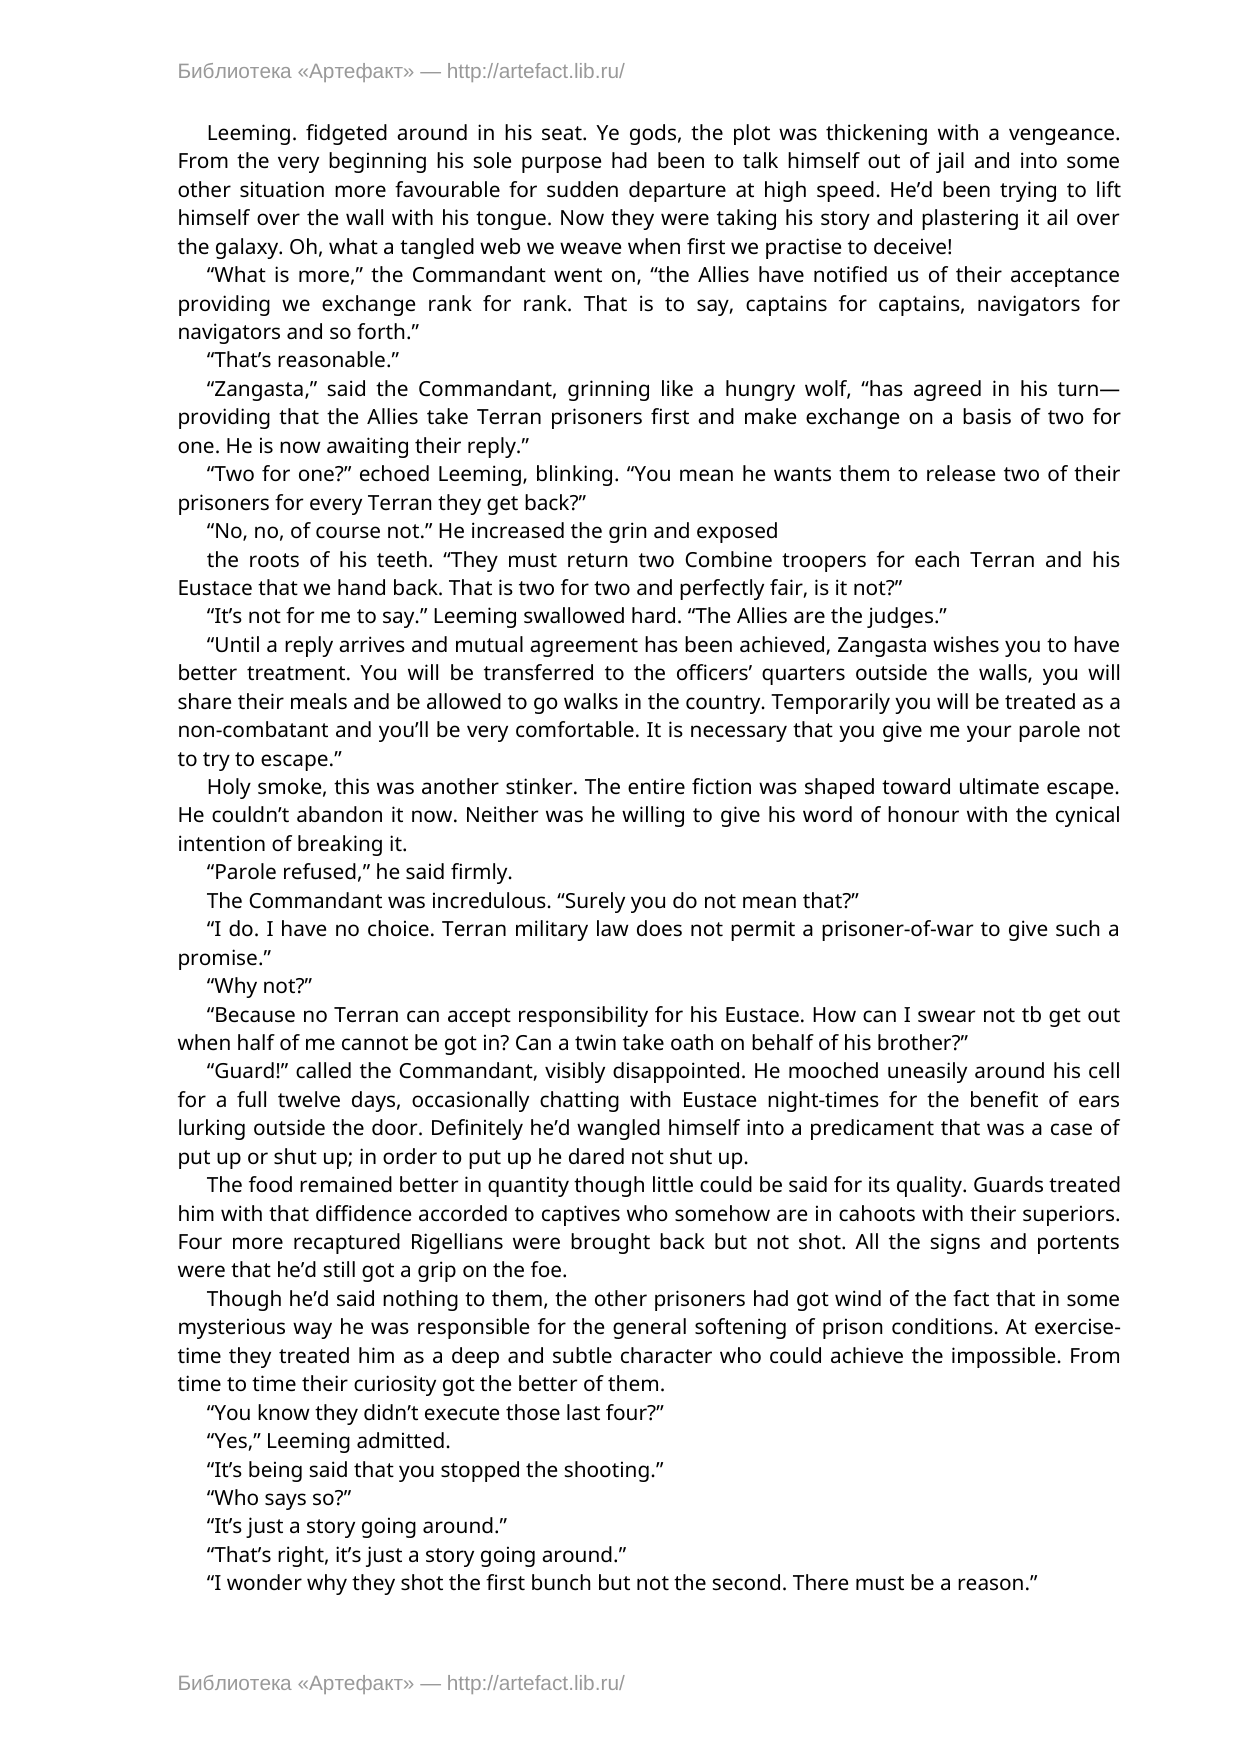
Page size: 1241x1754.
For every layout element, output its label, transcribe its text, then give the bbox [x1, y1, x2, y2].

text The food remained better in quantity though little could be said for its quality. Guards treated him with that diffidence accorded to captives who somehow are in cahoots with their superiors. Four more recaptured Rigellians were brought back but not shot. All the signs and portents were that he’d still got a grip on the foe. [177, 1170, 1122, 1284]
text Holy smoke, this was another stinker. The entire fiction was shaped toward ultimate escape. He couldn’t abandon it now. Neither was he willing to give his word of honour with the cynical intention of breaking it. [177, 772, 1122, 857]
text “No, no, of course not.” He increased the grin and exposed [177, 516, 1122, 545]
text “It’s just a story going around.” [177, 1512, 1122, 1540]
text “I do. I have no choice. Terran military law does not permit a prisoner-of-war to give such a promise.” [177, 914, 1122, 971]
text “Why not?” [177, 971, 1122, 1000]
text “Because no Terran can accept responsibility for his Eustace. How can I swear not tb get out when half of me cannot be got in? Can a twin take oath on behalf of his brother?” [177, 1000, 1122, 1057]
text “You know they didn’t execute those last four?” [177, 1398, 1122, 1426]
text Though he’d said nothing to them, the other prisoners had got wind of the fact that in some mysterious way he was responsible for the general softening of prison conditions. At exercise-time they treated him as a deep and subtle character who could achieve the impossible. From time to time their curiosity got the better of them. [177, 1284, 1122, 1398]
text “That’s right, it’s just a story going around.” [177, 1540, 1122, 1568]
text “Parole refused,” he said firmly. [177, 857, 1122, 886]
text “Zangasta,” said the Commandant, grinning like a hungry wolf, “has agreed in his turn—providing that the Allies take Terran prisoners first and make exchange on a basis of two for one. He is now awaiting their reply.” [177, 374, 1122, 459]
text “Yes,” Leeming admitted. [177, 1426, 1122, 1455]
text “Two for one?” echoed Leeming, blinking. “You mean he wants them to release two of their prisoners for every Terran they get back?” [177, 459, 1122, 516]
text “What is more,” the Commandant went on, “the Allies have notified us of their acceptance providing we exchange rank for rank. That is to say, captains for captains, navigators for navigators and so forth.” [177, 260, 1122, 346]
text The Commandant was incredulous. “Surely you do not mean that?” [177, 886, 1122, 914]
text “Until a reply arrives and mutual agreement has been achieved, Zangasta wishes you to have better treatment. You will be transferred to the officers’ quarters outside the walls, you will share their meals and be allowed to go walks in the country. Temporarily you will be treated as a non-combatant and you’ll be very comfortable. It is necessary that you give me your parole not to try to escape.” [177, 630, 1122, 772]
text “Guard!” called the Commandant, visibly disappointed. He mooched uneasily around his cell for a full twelve days, occasionally chatting with Eustace night-times for the benefit of ears lurking outside the door. Definitely he’d wangled himself into a predicament that was a case of put up or shut up; in order to put up he dared not shut up. [177, 1057, 1122, 1170]
text the roots of his teeth. “They must return two Combine troopers for each Terran and his Eustace that we hand back. That is two for two and perfectly fair, is it not?” [177, 545, 1122, 602]
text Leeming. fidgeted around in his seat. Ye gods, the plot was thickening with a vengeance. From the very beginning his sole purpose had been to talk himself out of jail and into some other situation more favourable for sudden departure at high speed. He’d been trying to lift himself over the wall with his tongue. Now they were taking his story and plastering it ail over the galaxy. Oh, what a tangled web we weave when first we practise to deceive! [177, 118, 1122, 260]
text “It’s being said that you stopped the shooting.” [177, 1455, 1122, 1483]
text “That’s reasonable.” [177, 346, 1122, 374]
text “I wonder why they shot the first bunch but not the second. There must be a reason.” [177, 1568, 1122, 1597]
text “Who says so?” [177, 1483, 1122, 1512]
text “It’s not for me to say.” Leeming swallowed hard. “The Allies are the judges.” [177, 602, 1122, 630]
